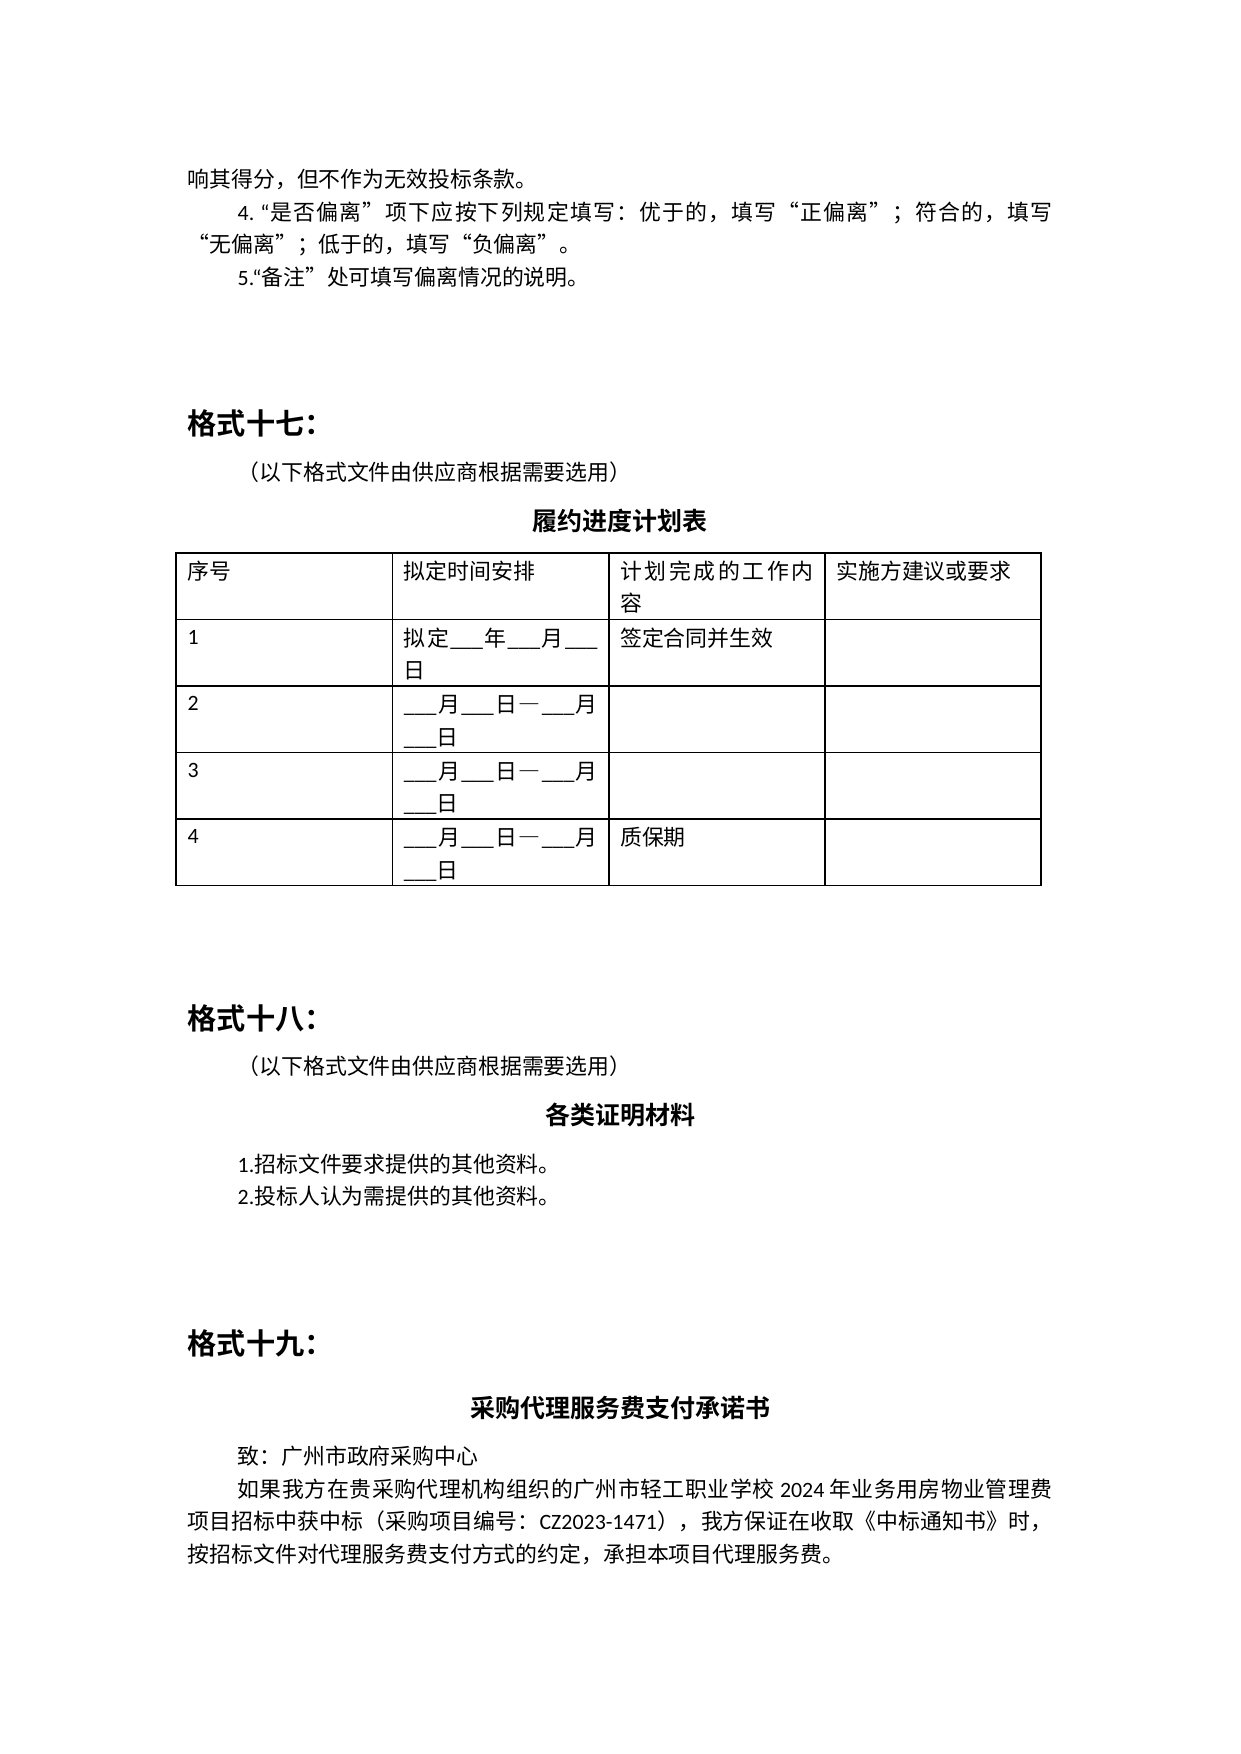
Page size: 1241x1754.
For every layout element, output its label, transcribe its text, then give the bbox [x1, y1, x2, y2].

text 格式十九： [187, 1309, 1053, 1374]
text 履约进度计划表 [187, 487, 1053, 552]
text 4. “是否偏离”项下应按下列规定填写：优于的，填写“正偏离”；符合的，填写“无偏离”；低于的，填写“负偏离”。 [187, 194, 1053, 259]
table_cell ___月___日—___月___日 [393, 687, 608, 752]
table_cell 1 [177, 620, 392, 685]
table_cell [610, 687, 824, 752]
table_header 序号 [177, 554, 392, 618]
table_header 计划完成的工作内容 [610, 554, 824, 618]
table_cell [826, 753, 1040, 818]
table_header 实施方建议或要求 [826, 554, 1040, 618]
table_cell 2 [177, 687, 392, 752]
table_header 拟定时间安排 [393, 554, 608, 618]
table_cell [826, 820, 1040, 885]
text 5.“备注”处可填写偏离情况的说明。 [187, 259, 1053, 292]
text （以下格式文件由供应商根据需要选用） [187, 454, 1053, 487]
text 格式十七： [187, 389, 1053, 454]
table_cell ___月___日—___月___日 [393, 753, 608, 818]
table_cell ___月___日—___月___日 [393, 820, 608, 885]
table_cell 质保期 [610, 820, 824, 885]
table_cell 签定合同并生效 [610, 620, 824, 685]
text 致：广州市政府采购中心 [187, 1439, 1053, 1471]
table_cell [610, 753, 824, 818]
text 如果我方在贵采购代理机构组织的广州市轻工职业学校2024年业务用房物业管理费项目招标中获中标（采购项目编号：CZ2023-1471），我方保证在收取《中标通知书》时，按招标文件对代理服务费支付方式的约定，承担本项目代理服务费。 [187, 1471, 1053, 1569]
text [187, 162, 1053, 194]
table_cell 4 [177, 820, 392, 885]
text （以下格式文件由供应商根据需要选用） [187, 1049, 1053, 1081]
text 各类证明材料 [187, 1081, 1053, 1146]
table_cell [826, 620, 1040, 685]
text 2.投标人认为需提供的其他资料。 [187, 1179, 1053, 1211]
text 1.招标文件要求提供的其他资料。 [187, 1146, 1053, 1179]
table_cell 拟定___年___月___日 [393, 620, 608, 685]
table_cell 3 [177, 753, 392, 818]
text 采购代理服务费支付承诺书 [187, 1374, 1053, 1439]
text 格式十八： [187, 984, 1053, 1049]
table_cell [826, 687, 1040, 752]
